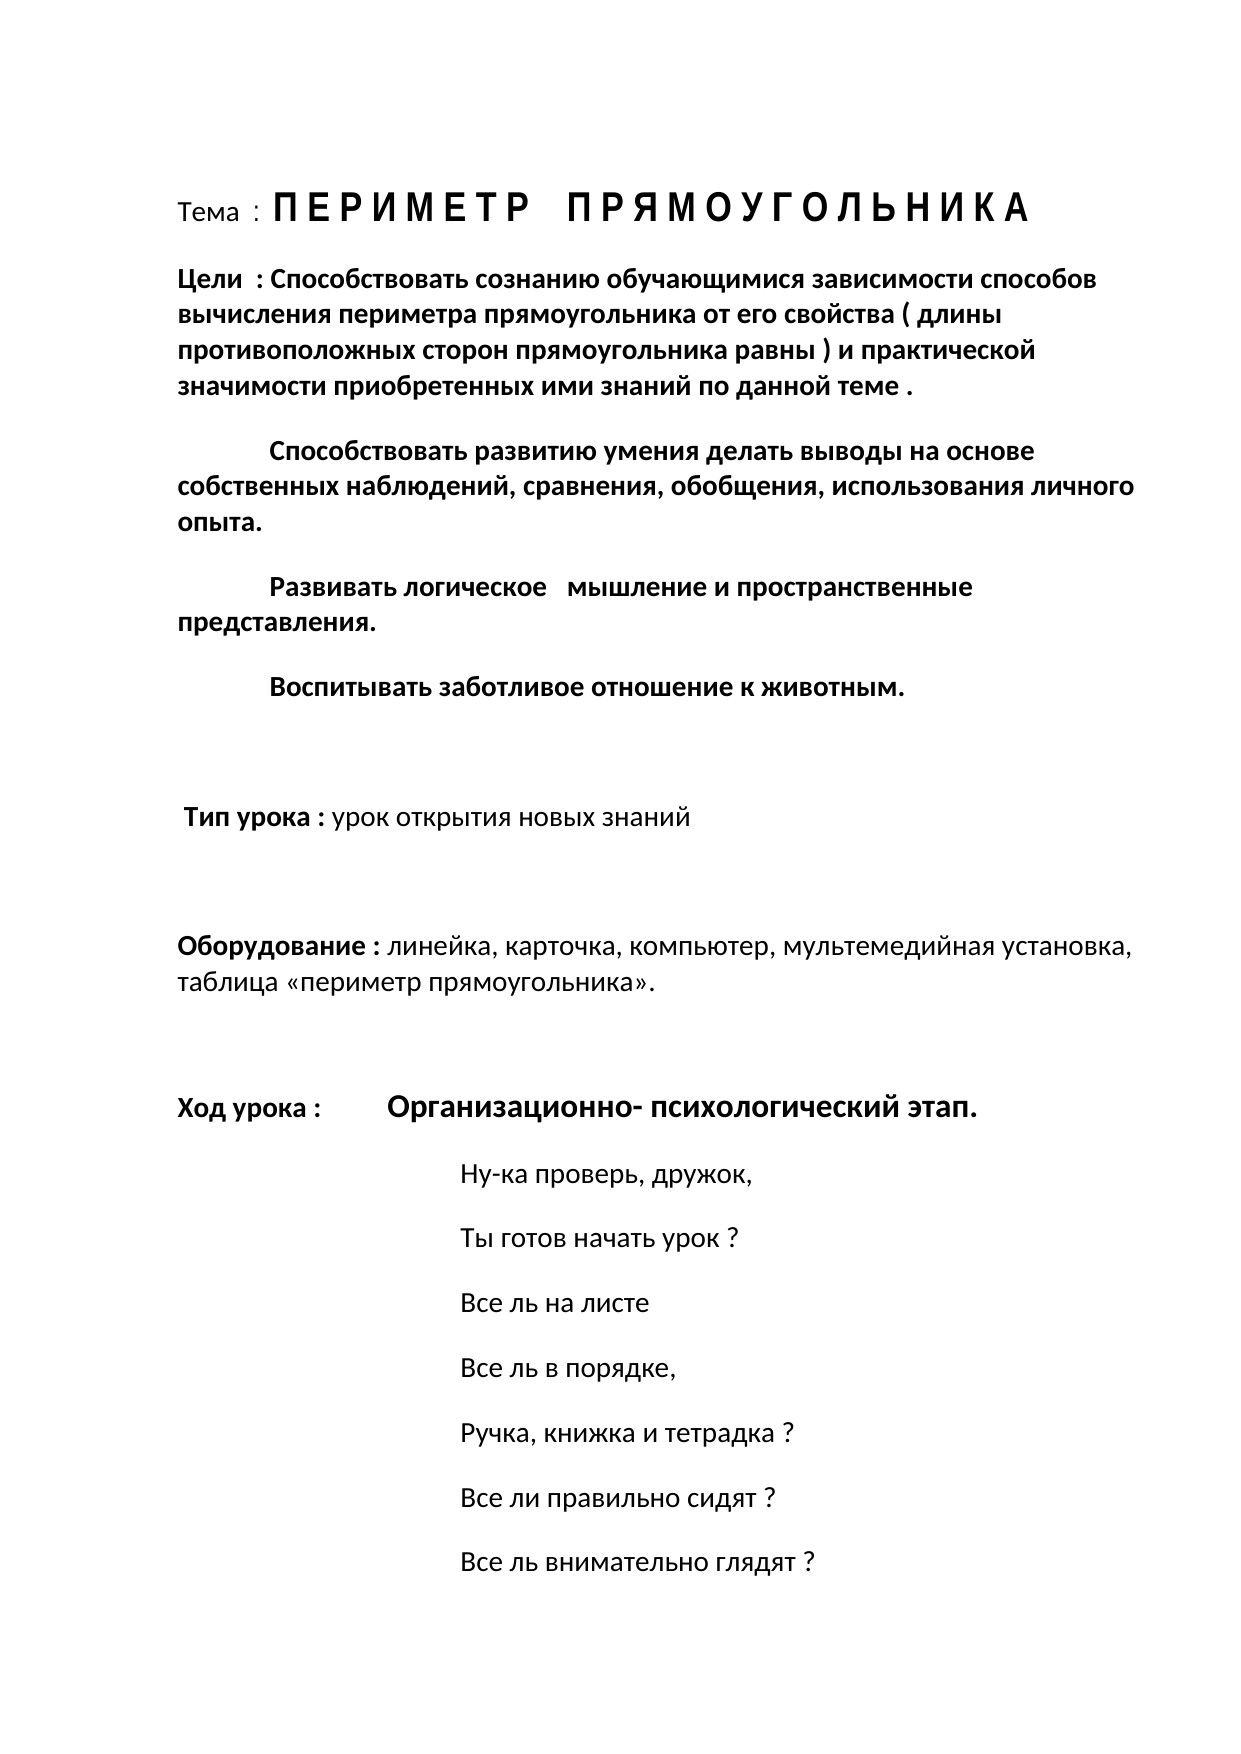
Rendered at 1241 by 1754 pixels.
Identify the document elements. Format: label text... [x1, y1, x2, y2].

text Все ли правильно сидят ? [177, 1479, 1152, 1514]
text Тип урока : урок открытия новых знаний [177, 798, 1152, 833]
text Ты готов начать урок ? [177, 1219, 1152, 1255]
text Ну-ка проверь, дружок, [177, 1155, 1152, 1190]
text Все ль на листе [177, 1284, 1152, 1320]
text Ход урока : Организационно- психологический этап. [177, 1085, 1152, 1126]
text Все ль внимательно глядят ? [177, 1543, 1152, 1579]
text Цели : Способствовать сознанию обучающимися зависимости способов вычисления периметра прямоугольника от его свойства ( длины противоположных сторон прямоугольника равны ) и практической значимости приобретенных ими знаний по данной теме . [177, 260, 1152, 402]
text Все ль в порядке, [177, 1349, 1152, 1385]
text Развивать логическое мышление и пространственные представления. [177, 568, 1152, 639]
text Ручка, книжка и тетрадка ? [177, 1414, 1152, 1449]
text Воспитывать заботливое отношение к животным. [177, 668, 1152, 704]
text Способствовать развитию умения делать выводы на основе собственных наблюдений, сравнения, обобщения, использования личного опыта. [177, 432, 1152, 538]
text Тема : П Е Р И М Е Т Р П Р Я М О У Г О Л Ь Н И К А [177, 183, 1152, 231]
text Оборудование : линейка, карточка, компьютер, мультемедийная установка, таблица «периметр прямоугольника». [177, 927, 1152, 998]
